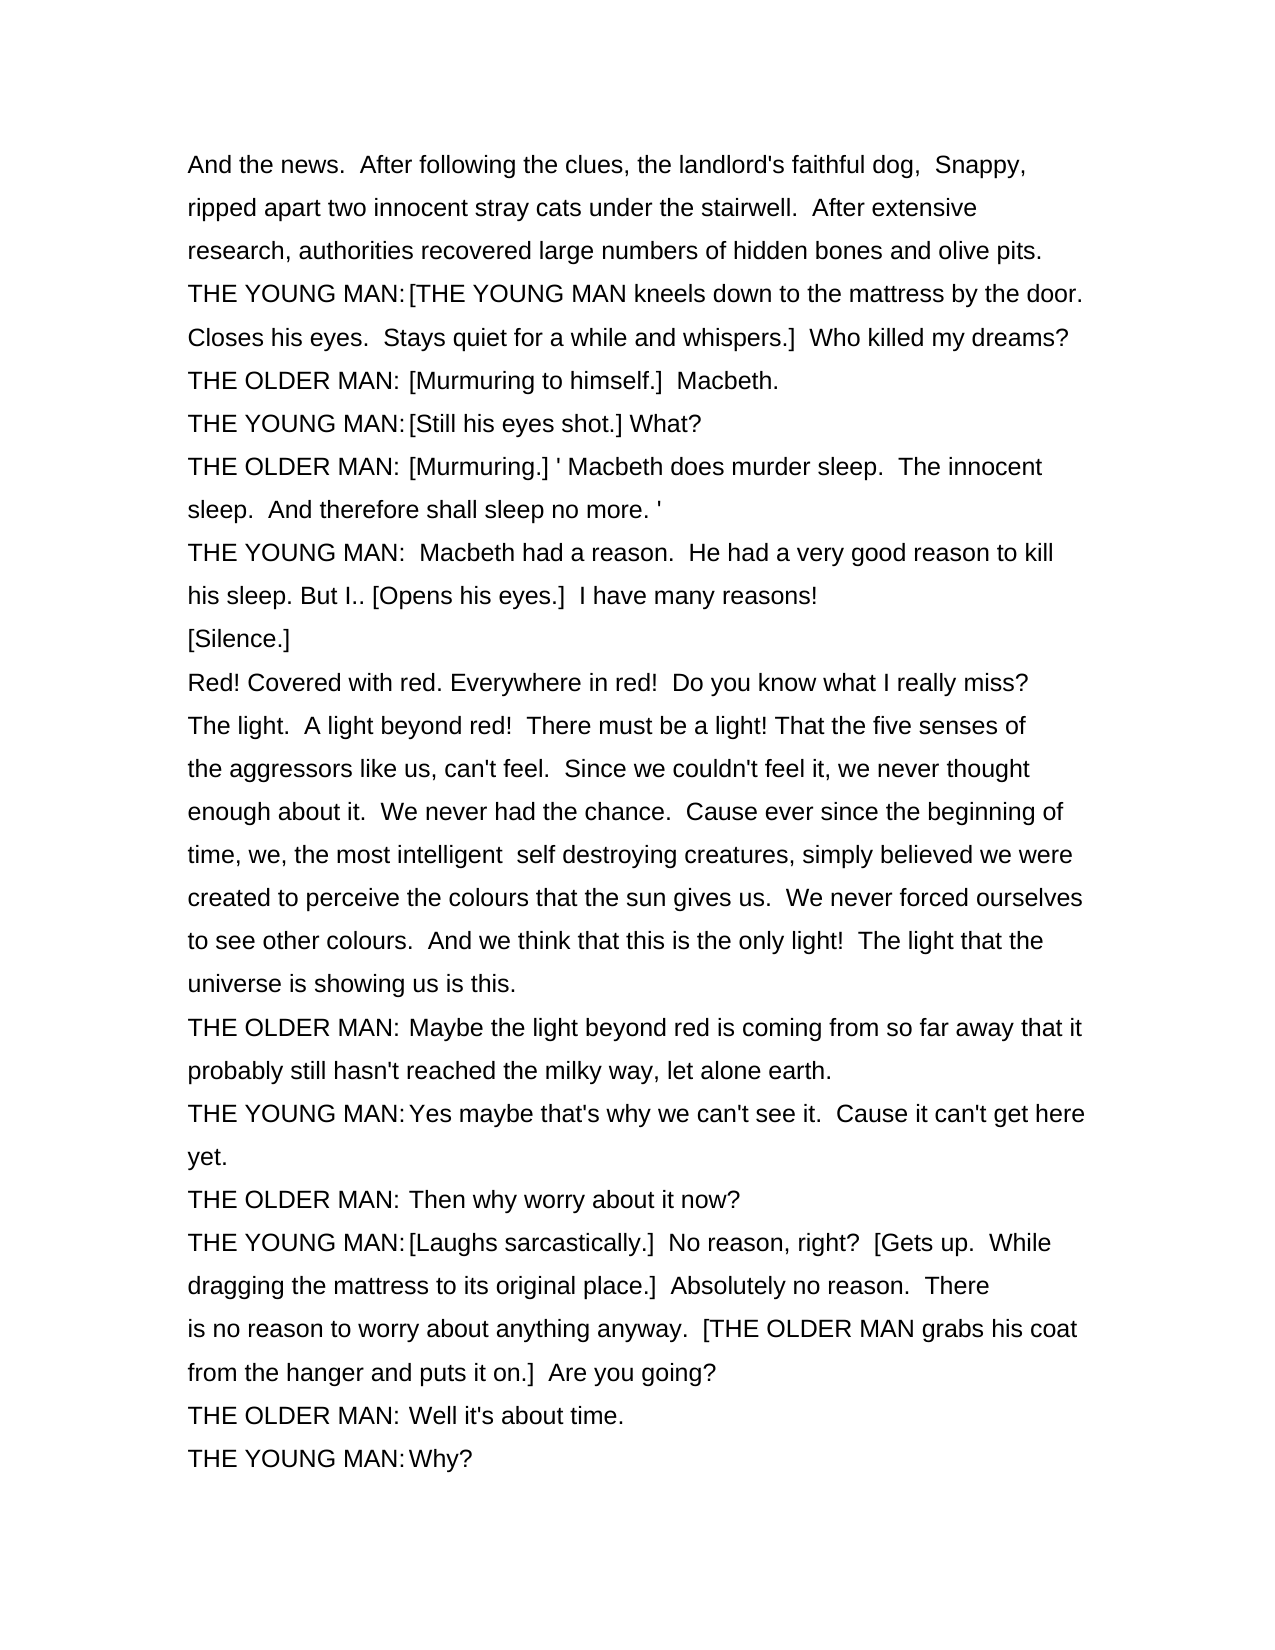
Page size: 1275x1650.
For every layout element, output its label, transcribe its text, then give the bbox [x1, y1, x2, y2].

text And the news. After following the clues, the landlord's faithful dog, Snappy, ripped apart two innocent stray cats under the stairwell. After extensive research, authorities recovered large numbers of hidden bones and olive pits. [187, 150, 1087, 265]
text THE YOUNG MAN: [Still his eyes shot.] What? [187, 409, 1087, 437]
text THE OLDER MAN: Then why worry about it now? [187, 1185, 1087, 1214]
text THE YOUNG MAN: Why? [187, 1444, 1087, 1472]
text THE OLDER MAN: [Murmuring to himself.] Macbeth. [187, 366, 1087, 394]
text THE OLDER MAN: [Murmuring.] ' Macbeth does murder sleep. The innocent sleep. And therefore shall sleep no more. ' [187, 452, 1087, 524]
text The light. A light beyond red! There must be a light! That the five senses of [187, 711, 1087, 739]
text Red! Covered with red. Everywhere in red! Do you know what I really miss? [187, 667, 1087, 696]
text [Silence.] [187, 624, 1087, 653]
text is no reason to worry about anything anyway. [THE OLDER MAN grabs his coat from the hanger and puts it on.] Are you going? [187, 1314, 1087, 1386]
text THE OLDER MAN: Maybe the light beyond red is coming from so far away that it probably still hasn't reached the milky way, let alone earth. [187, 1012, 1087, 1084]
text THE OLDER MAN: Well it's about time. [187, 1401, 1087, 1429]
text THE YOUNG MAN: [THE YOUNG MAN kneels down to the mattress by the door. Closes his eyes. Stays quiet for a while and whispers.] Who killed my dreams? [187, 279, 1087, 351]
text THE YOUNG MAN: Yes maybe that's why we can't see it. Cause it can't get here yet. [187, 1099, 1087, 1171]
text THE YOUNG MAN: Macbeth had a reason. He had a very good reason to kill his sleep. But I.. [Opens his eyes.] I have many reasons! [187, 538, 1087, 610]
text the aggressors like us, can't feel. Since we couldn't feel it, we never thought enough about it. We never had the chance. Cause ever since the beginning of time, we, the most intelligent self destroying creatures, simply believed we were created to perceive the colours that the sun gives us. We never forced ourselves to see other colours. And we think that this is the only light! The light that the universe is showing us is this. [187, 754, 1087, 998]
text THE YOUNG MAN: [Laughs sarcastically.] No reason, right? [Gets up. While dragging the mattress to its original place.] Absolutely no reason. There [187, 1228, 1087, 1300]
